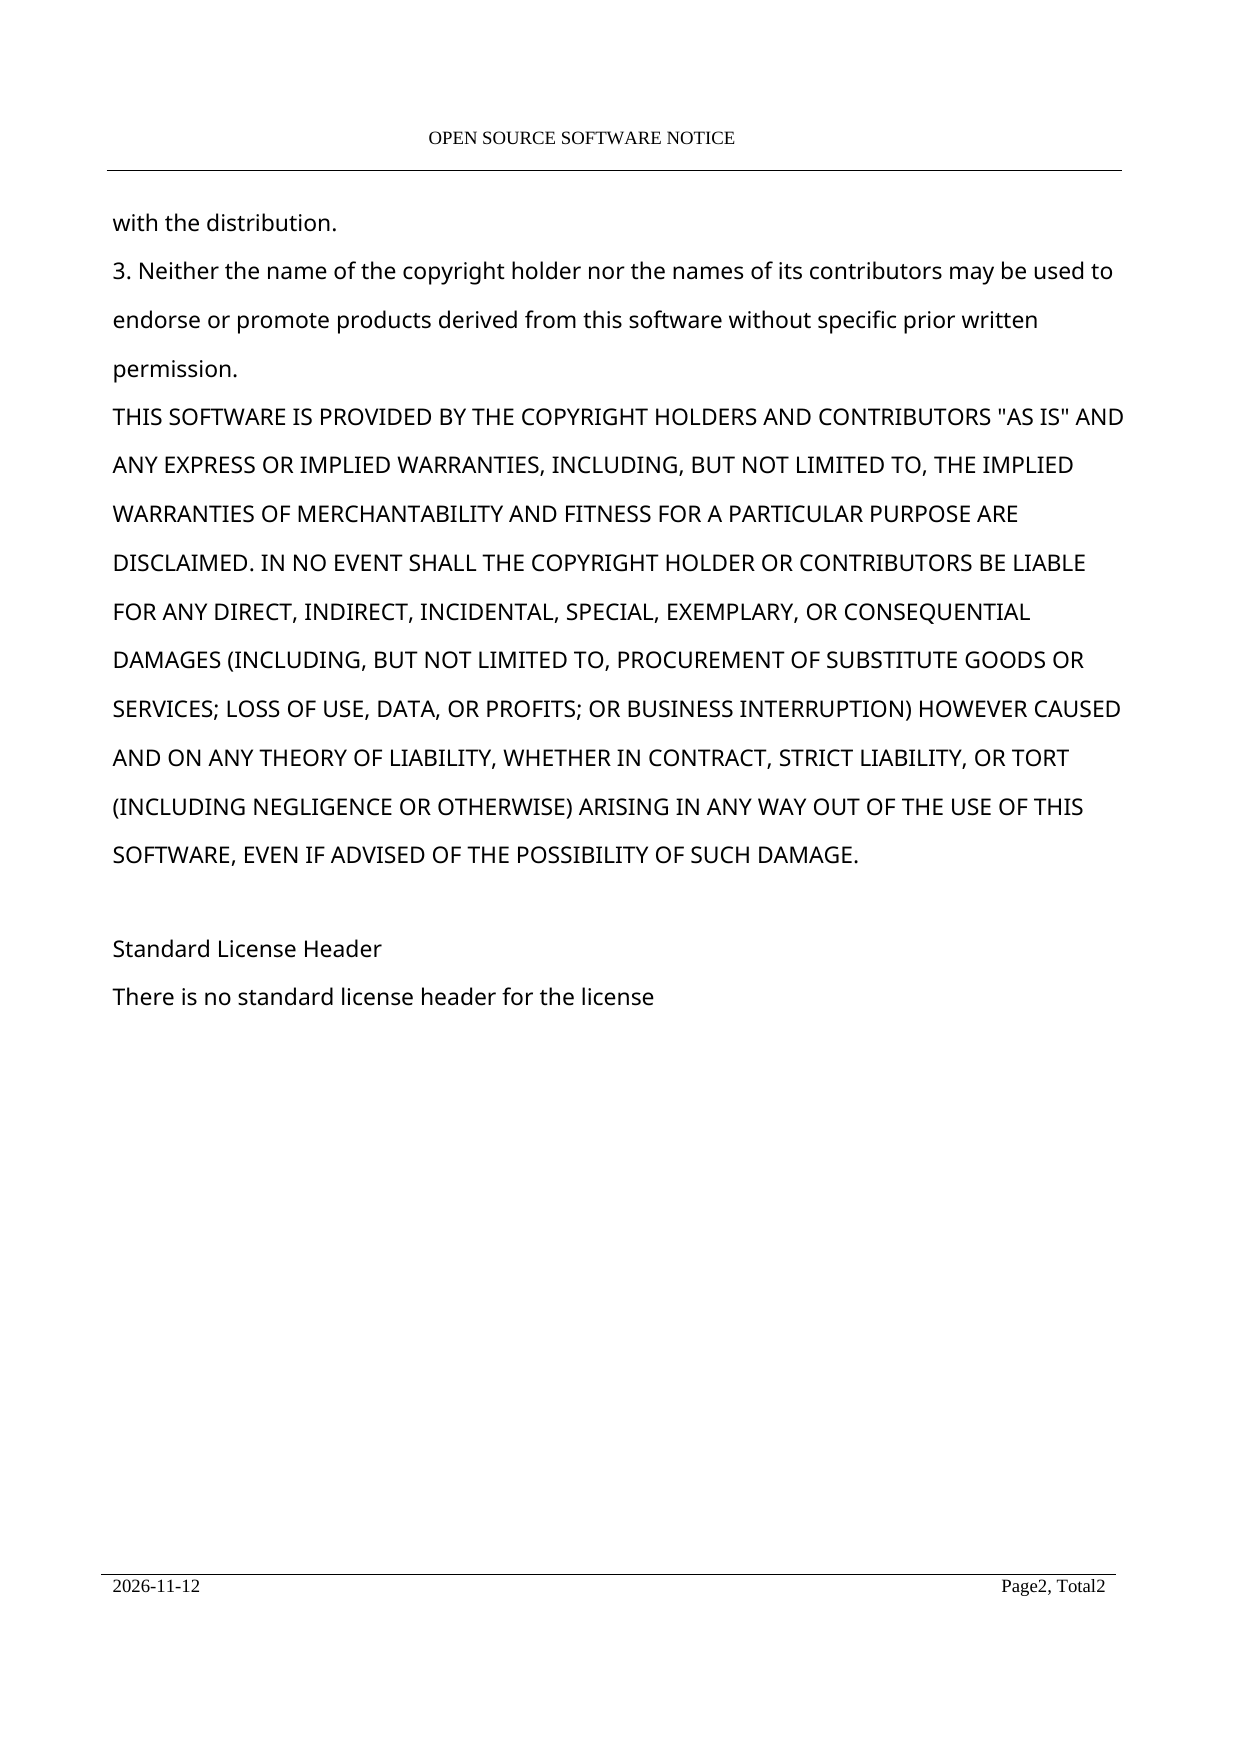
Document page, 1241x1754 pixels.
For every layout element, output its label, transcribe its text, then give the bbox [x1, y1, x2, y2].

text THIS SOFTWARE IS PROVIDED BY THE COPYRIGHT HOLDERS AND CONTRIBUTORS "AS IS" AND ANY EXPRESS OR IMPLIED WARRANTIES, INCLUDING, BUT NOT LIMITED TO, THE IMPLIED WARRANTIES OF MERCHANTABILITY AND FITNESS FOR A PARTICULAR PURPOSE ARE DISCLAIMED. IN NO EVENT SHALL THE COPYRIGHT HOLDER OR CONTRIBUTORS BE LIABLE FOR ANY DIRECT, INDIRECT, INCIDENTAL, SPECIAL, EXEMPLARY, OR CONSEQUENTIAL DAMAGES (INCLUDING, BUT NOT LIMITED TO, PROCUREMENT OF SUBSTITUTE GOODS OR SERVICES; LOSS OF USE, DATA, OR PROFITS; OR BUSINESS INTERRUPTION) HOWEVER CAUSED AND ON ANY THEORY OF LIABILITY, WHETHER IN CONTRACT, STRICT LIABILITY, OR TORT (INCLUDING NEGLIGENCE OR OTHERWISE) ARISING IN ANY WAY OUT OF THE USE OF THIS SOFTWARE, EVEN IF ADVISED OF THE POSSIBILITY OF SUCH DAMAGE. [112, 400, 1128, 871]
text 3. Neither the name of the copyright holder nor the names of its contributors may be used to endorse or promote products derived from this software without specific prior written permission. [112, 254, 1128, 384]
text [112, 206, 1128, 239]
text Standard License Header [112, 932, 1128, 964]
text There is no standard license header for the license [112, 980, 1128, 1013]
